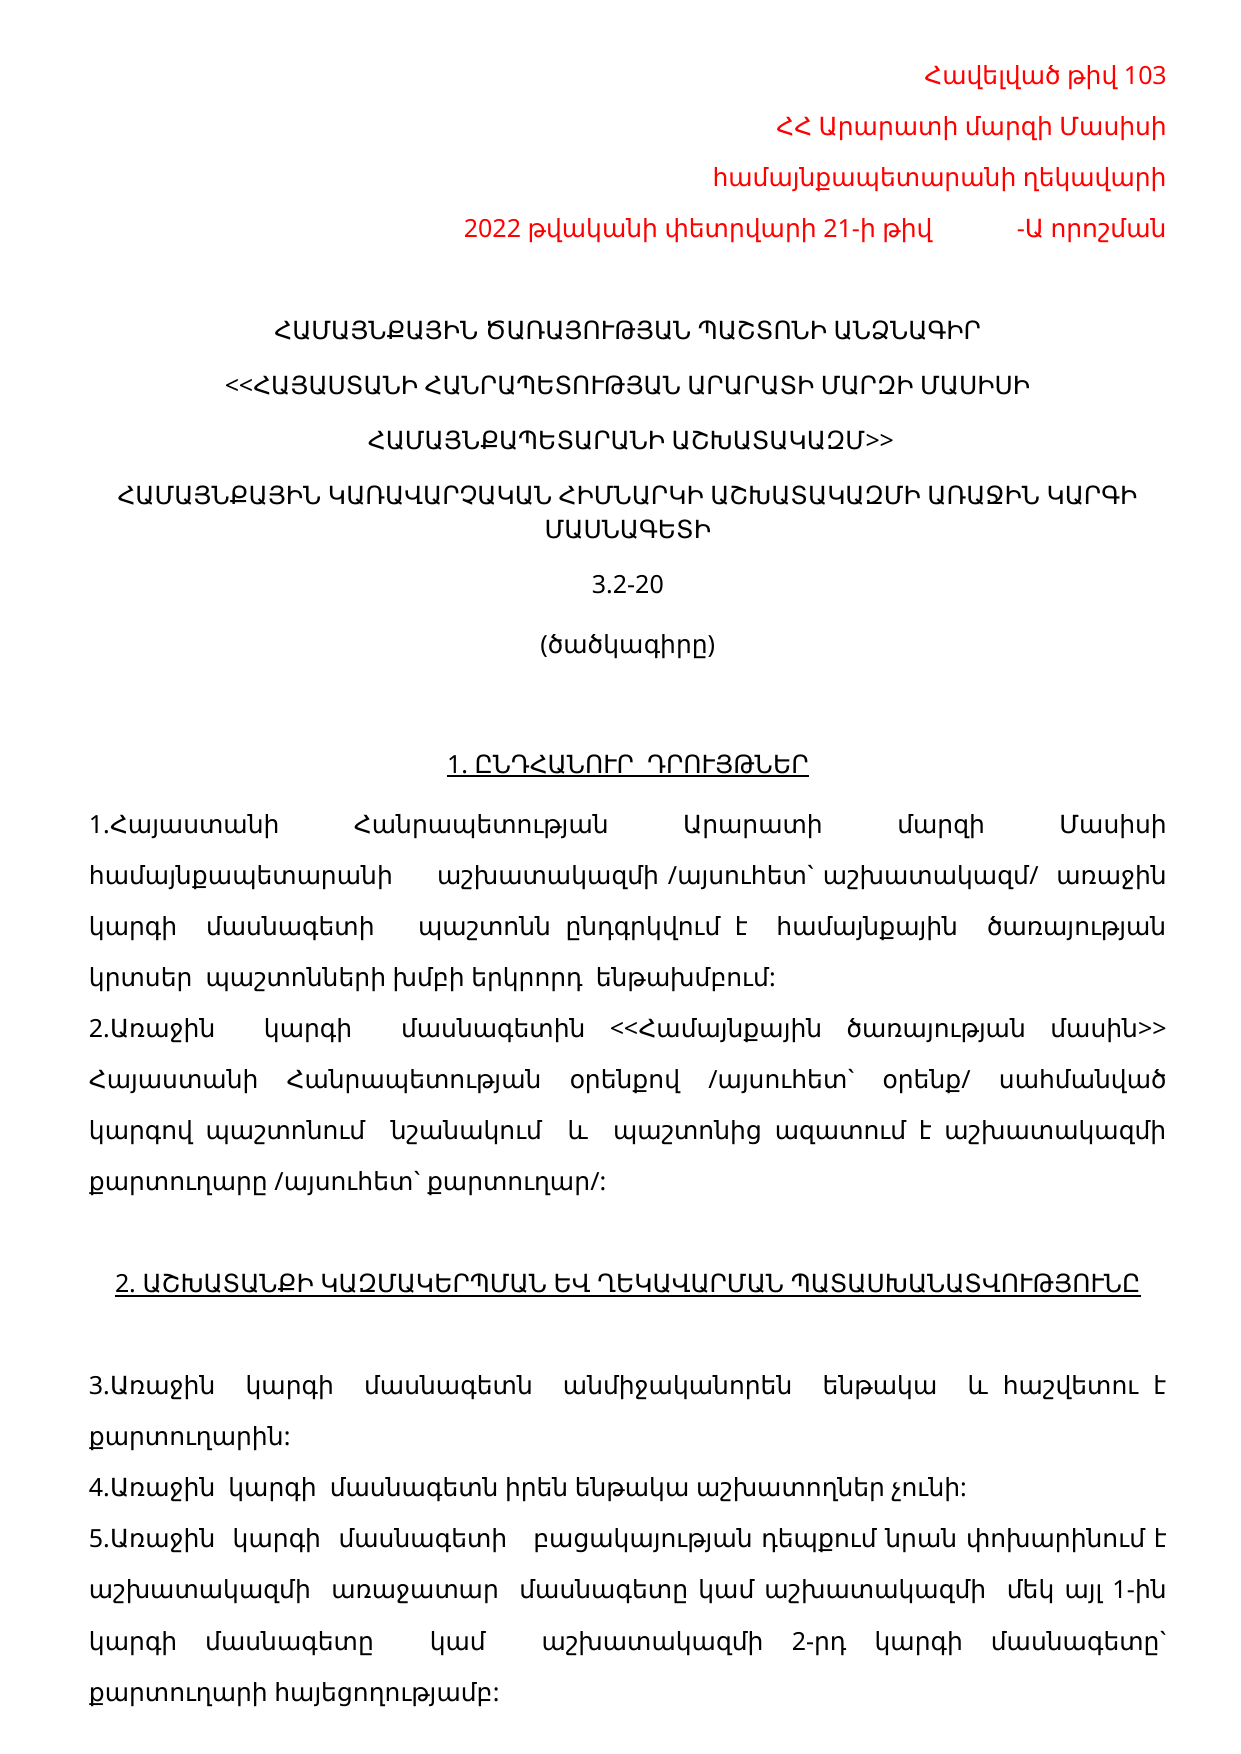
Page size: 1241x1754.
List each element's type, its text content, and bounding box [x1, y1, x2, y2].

text 2.Առաջին կարգի մասնագետին <<Համայնքային ծառայության մասին>> Հայաստանի Հանրապետության օրենքով /այսուհետ` օրենք/ սահմանված կարգով պաշտոնում նշանակում և պաշտոնից ազատում է աշխատակազմի քարտուղարը /այսուհետ` քարտուղար/: [89, 1011, 1167, 1198]
text ՀԱՄԱՅՆՔԱՊԵՏԱՐԱՆԻ ԱՇԽԱՏԱԿԱԶՄ>> [89, 423, 1167, 457]
text (ծածկագիրը) [89, 626, 1167, 661]
text 3.Առաջին կարգի մասնագետն անմիջականորեն ենթակա և հաշվետու է քարտուղարին: [89, 1368, 1167, 1453]
text ՀԱՄԱՅՆՔԱՅԻՆ ԿԱՌԱՎԱՐՉԱԿԱՆ ՀԻՄՆԱՐԿԻ ԱՇԽԱՏԱԿԱԶՄԻ ԱՌԱՋԻՆ ԿԱՐԳԻ ՄԱՍՆԱԳԵՏԻ [89, 477, 1167, 546]
text 1.Հայաստանի Հանրապետության Արարատի մարզի Մասիսի համայնքապետարանի աշխատակազմի /այսուհետ` աշխատակազմ/ առաջին կարգի մասնագետի պաշտոնն ընդգրկվում է համայնքային ծառայության կրտսեր պաշտոնների խմբի երկրորդ ենթախմբում: [89, 806, 1167, 994]
text 2022 թվականի փետրվարի 21-ի թիվ -Ա որոշման [89, 211, 1167, 245]
text 3.2-20 [89, 566, 1167, 601]
text համայնքապետարանի ղեկավարի [89, 160, 1167, 194]
text 4.Առաջին կարգի մասնագետն իրեն ենթակա աշխատողներ չունի: [89, 1470, 1167, 1504]
text 1. ԸՆԴՀԱՆՈՒՐ ԴՐՈՒՅԹՆԵՐ [89, 746, 1167, 781]
text 5.Առաջին կարգի մասնագետի բացակայության դեպքում նրան փոխարինում է աշխատակազմի առաջատար մասնագետը կամ աշխատակազմի մեկ այլ 1-ին կարգի մասնագետը կամ աշխատակազմի 2-րդ կարգի մասնագետը` քարտուղարի հայեցողությամբ: [89, 1521, 1167, 1708]
text Հավելված թիվ 103 [89, 58, 1167, 92]
text ՀՀ Արարատի մարզի Մասիսի [89, 109, 1167, 143]
text 2. ԱՇԽԱՏԱՆՔԻ ԿԱԶՄԱԿԵՐՊՄԱՆ ԵՎ ՂԵԿԱՎԱՐՄԱՆ ՊԱՏԱՍԽԱՆԱՏՎՈՒԹՅՈՒՆԸ [89, 1266, 1167, 1300]
text ՀԱՄԱՅՆՔԱՅԻՆ ԾԱՌԱՅՈՒԹՅԱՆ ՊԱՇՏՈՆԻ ԱՆՁՆԱԳԻՐ [89, 313, 1167, 347]
text <<ՀԱՅԱՍՏԱՆԻ ՀԱՆՐԱՊԵՏՈՒԹՅԱՆ ԱՐԱՐԱՏԻ ՄԱՐԶԻ ՄԱՍԻՍԻ [89, 368, 1167, 402]
